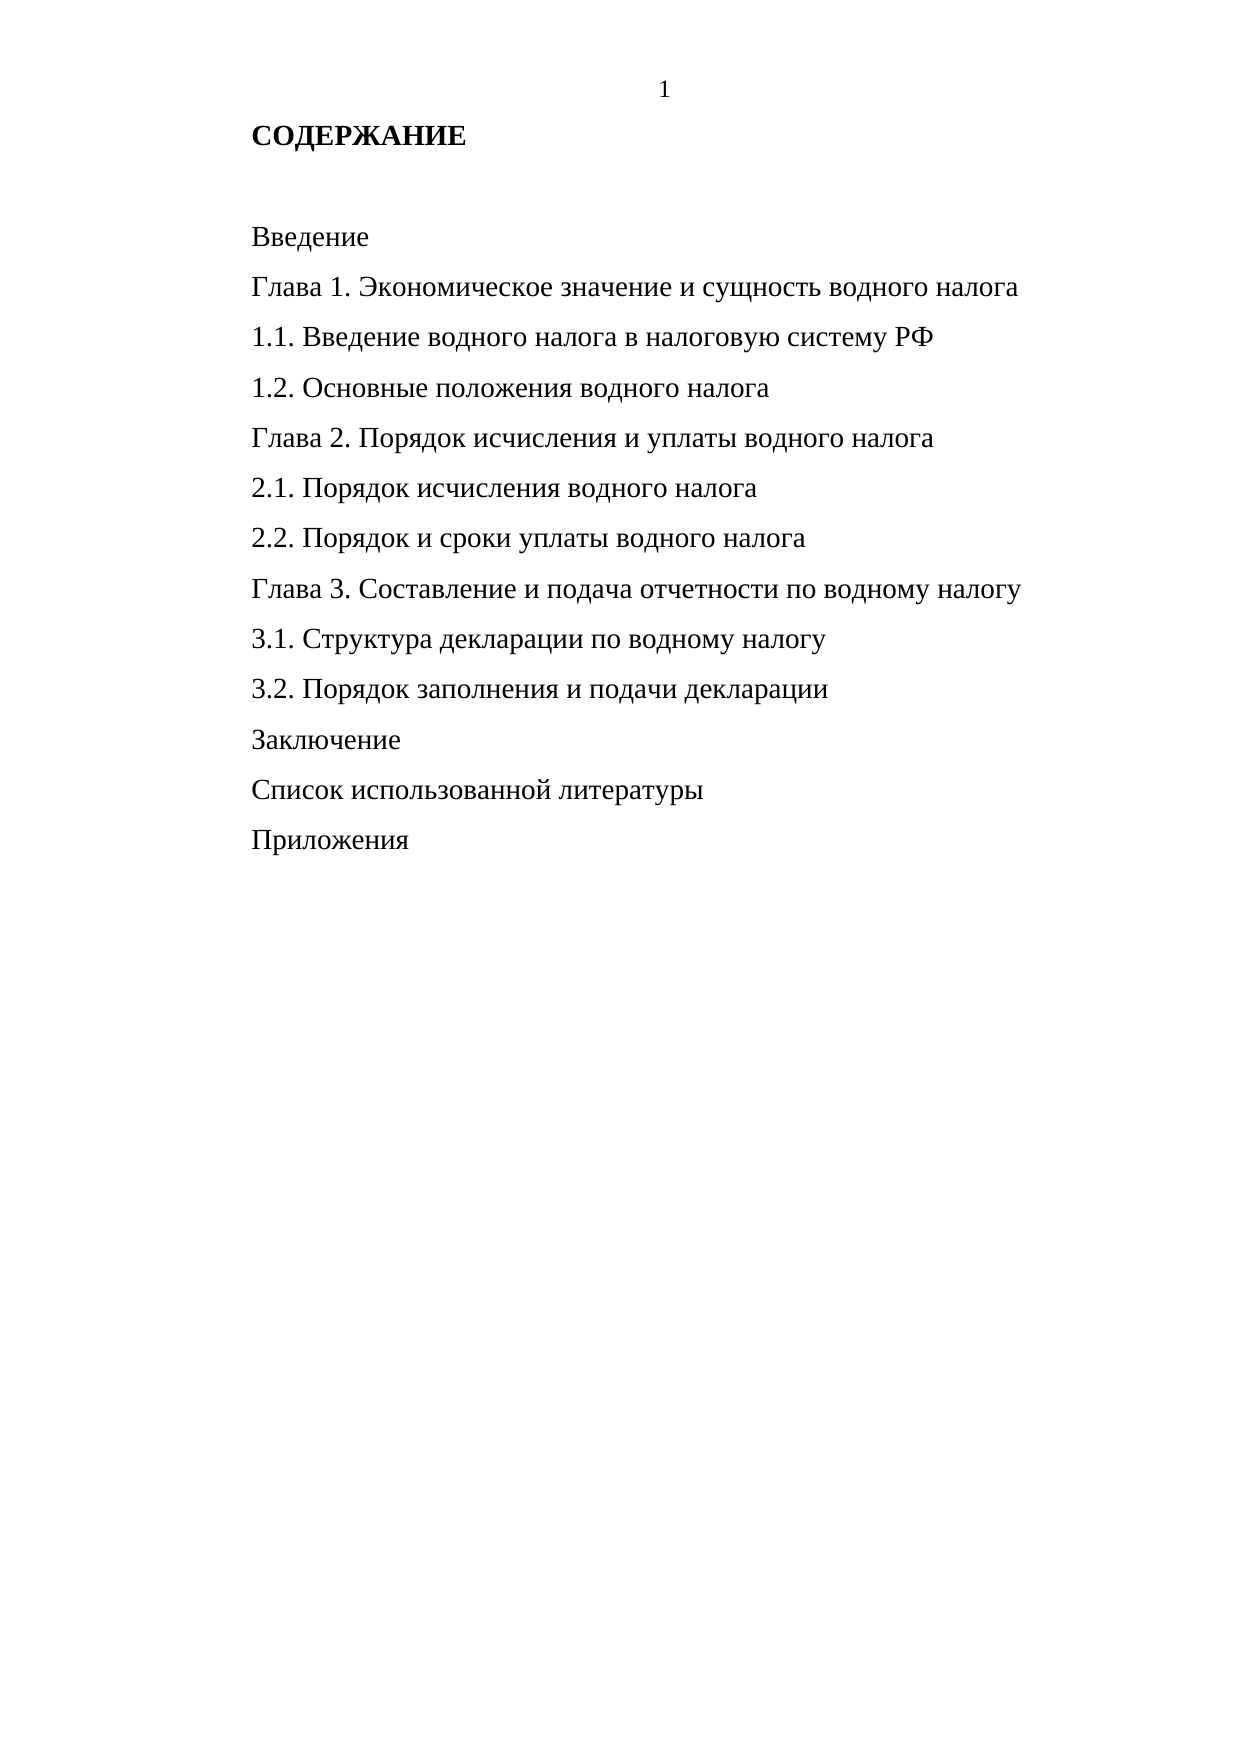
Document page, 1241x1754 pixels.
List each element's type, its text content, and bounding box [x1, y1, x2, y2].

text 3.2. Порядок заполнения и подачи декларации [177, 672, 1152, 705]
text Глава 2. Порядок исчисления и уплаты водного налога [177, 420, 1152, 453]
text 1.1. Введение водного налога в налоговую систему РФ [177, 319, 1152, 353]
text 2.1. Порядок исчисления водного налога [177, 470, 1152, 504]
text 2.2. Порядок и сроки уплаты водного налога [177, 521, 1152, 554]
text Глава 3. Составление и подача отчетности по водному налогу [177, 571, 1152, 604]
text Заключение [177, 722, 1152, 755]
text Приложения [177, 822, 1152, 856]
text 1.2. Основные положения водного налога [177, 370, 1152, 403]
text 3.1. Структура декларации по водному налогу [177, 621, 1152, 655]
text Список использованной литературы [177, 772, 1152, 806]
text Глава 1. Экономическое значение и сущность водного налога [177, 269, 1152, 303]
text Введение [177, 219, 1152, 252]
text СОДЕРЖАНИЕ [177, 118, 1152, 152]
